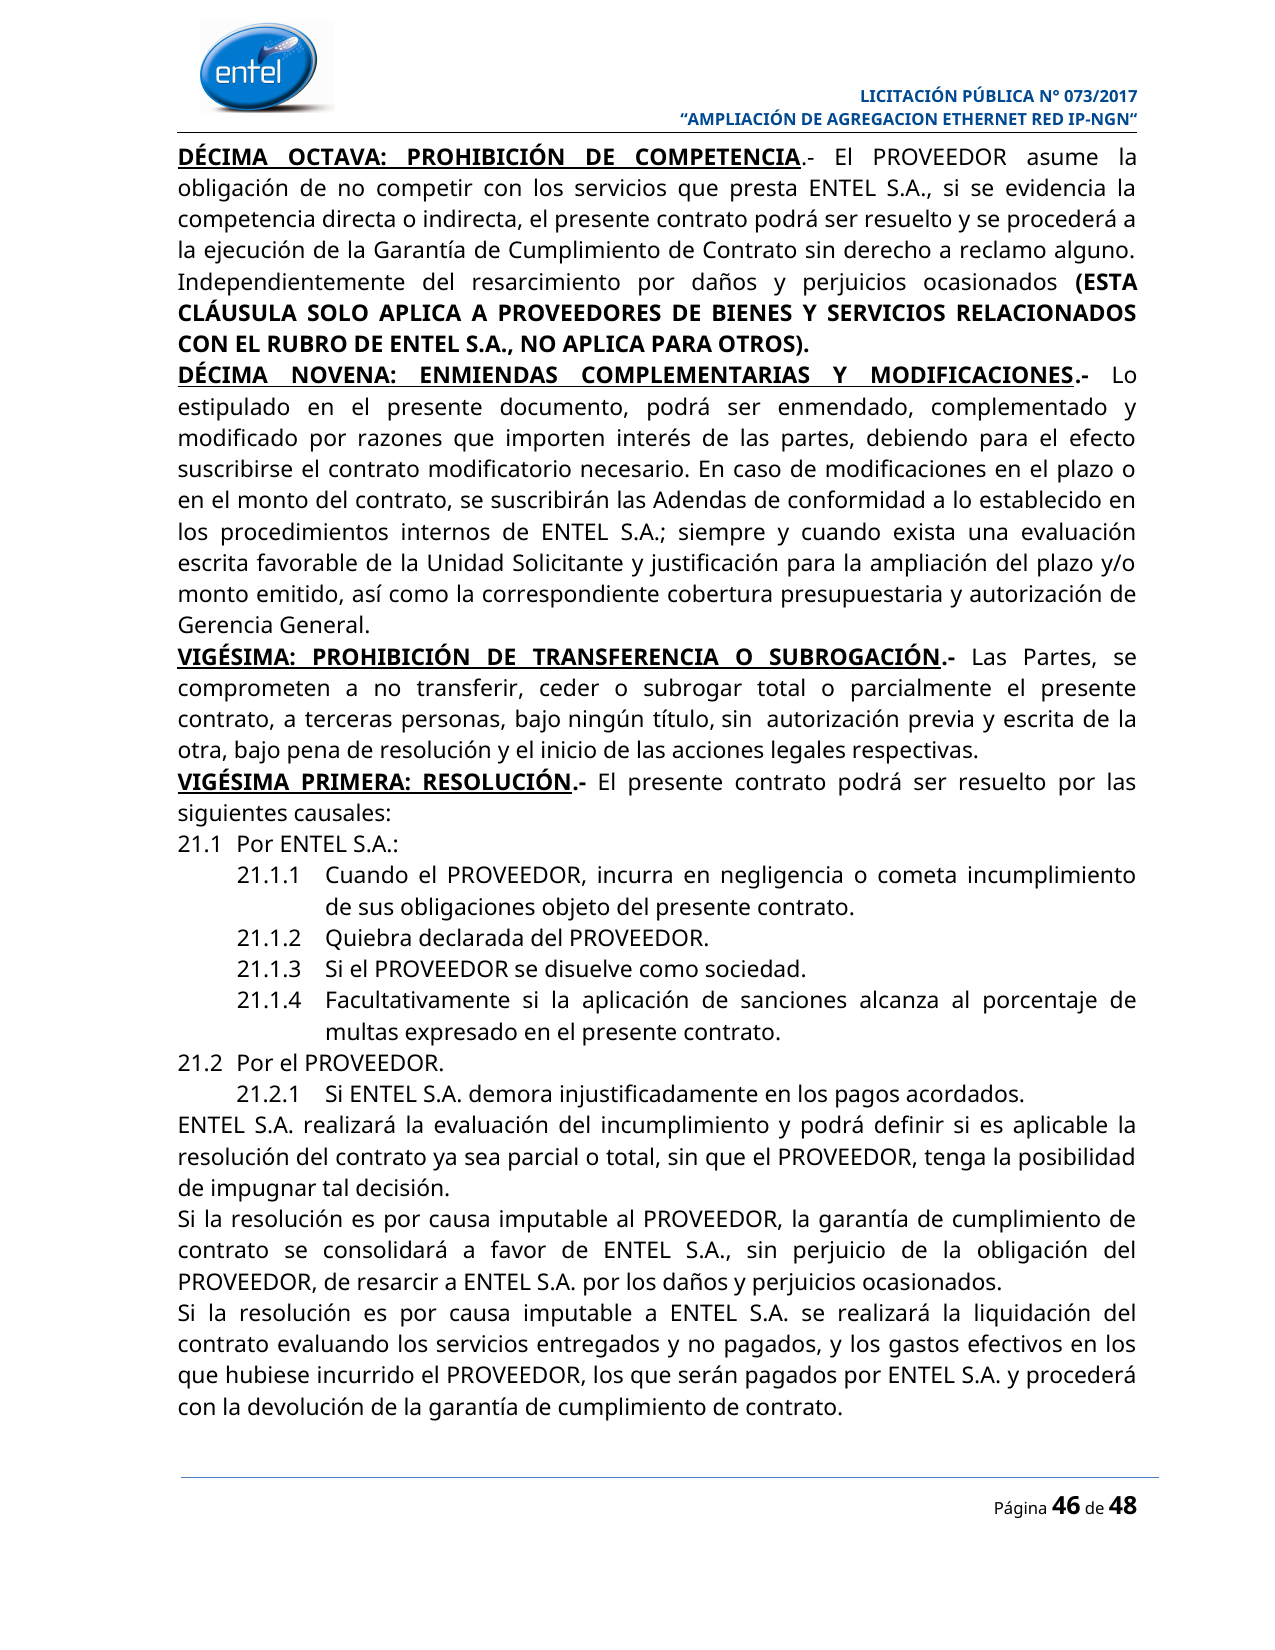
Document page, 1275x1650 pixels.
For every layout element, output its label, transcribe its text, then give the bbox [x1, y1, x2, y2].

text ENTEL S.A. realizará la evaluación del incumplimiento y podrá definir si es aplicable la resolución del contrato ya sea parcial o total, sin que el PROVEEDOR, tenga la posibilidad de impugnar tal decisión. [177, 1109, 1137, 1203]
text DÉCIMA OCTAVA: PROHIBICIÓN DE COMPETENCIA.- El PROVEEDOR asume la obligación de no competir con los servicios que presta ENTEL S.A., si se evidencia la competencia directa o indirecta, el presente contrato podrá ser resuelto y se procederá a la ejecución de la Garantía de Cumplimiento de Contrato sin derecho a reclamo alguno. Independientemente del resarcimiento por daños y perjuicios ocasionados (ESTA CLÁUSULA SOLO APLICA A PROVEEDORES DE BIENES Y SERVICIOS RELACIONADOS CON EL RUBRO DE ENTEL S.A., NO APLICA PARA OTROS). [177, 141, 1137, 359]
text 21.1.1 Cuando el PROVEEDOR, incurra en negligencia o cometa incumplimiento de sus obligaciones objeto del presente contrato. [237, 859, 1137, 922]
text 21.1 Por ENTEL S.A.: [177, 828, 1137, 859]
text VIGÉSIMA PRIMERA: RESOLUCIÓN.- El presente contrato podrá ser resuelto por las siguientes causales: [177, 766, 1137, 828]
text DÉCIMA NOVENA: ENMIENDAS COMPLEMENTARIAS Y MODIFICACIONES.- Lo estipulado en el presente documento, podrá ser enmendado, complementado y modificado por razones que importen interés de las partes, debiendo para el efecto suscribirse el contrato modificatorio necesario. En caso de modificaciones en el plazo o en el monto del contrato, se suscribirán las Adendas de conformidad a lo establecido en los procedimientos internos de ENTEL S.A.; siempre y cuando exista una evaluación escrita favorable de la Unidad Solicitante y justificación para la ampliación del plazo y/o monto emitido, así como la correspondiente cobertura presupuestaria y autorización de Gerencia General. [177, 359, 1137, 641]
text Si la resolución es por causa imputable a ENTEL S.A. se realizará la liquidación del contrato evaluando los servicios entregados y no pagados, y los gastos efectivos en los que hubiese incurrido el PROVEEDOR, los que serán pagados por ENTEL S.A. y procederá con la devolución de la garantía de cumplimiento de contrato. [177, 1297, 1137, 1422]
picture [199, 21, 335, 113]
text 21.2 Por el PROVEEDOR. [177, 1047, 1137, 1078]
text 21.1.2 Quiebra declarada del PROVEEDOR. [237, 922, 1137, 953]
text 21.2.1 Si ENTEL S.A. demora injustificadamente en los pagos acordados. [236, 1078, 1137, 1109]
text VIGÉSIMA: PROHIBICIÓN DE TRANSFERENCIA O SUBROGACIÓN.- Las Partes, se comprometen a no transferir, ceder o subrogar total o parcialmente el presente contrato, a terceras personas, bajo ningún título, sin autorización previa y escrita de la otra, bajo pena de resolución y el inicio de las acciones legales respectivas. [177, 641, 1137, 766]
text 21.1.4 Facultativamente si la aplicación de sanciones alcanza al porcentaje de multas expresado en el presente contrato. [237, 984, 1137, 1047]
text 21.1.3 Si el PROVEEDOR se disuelve como sociedad. [237, 953, 1137, 984]
text Si la resolución es por causa imputable al PROVEEDOR, la garantía de cumplimiento de contrato se consolidará a favor de ENTEL S.A., sin perjuicio de la obligación del PROVEEDOR, de resarcir a ENTEL S.A. por los daños y perjuicios ocasionados. [177, 1203, 1137, 1297]
